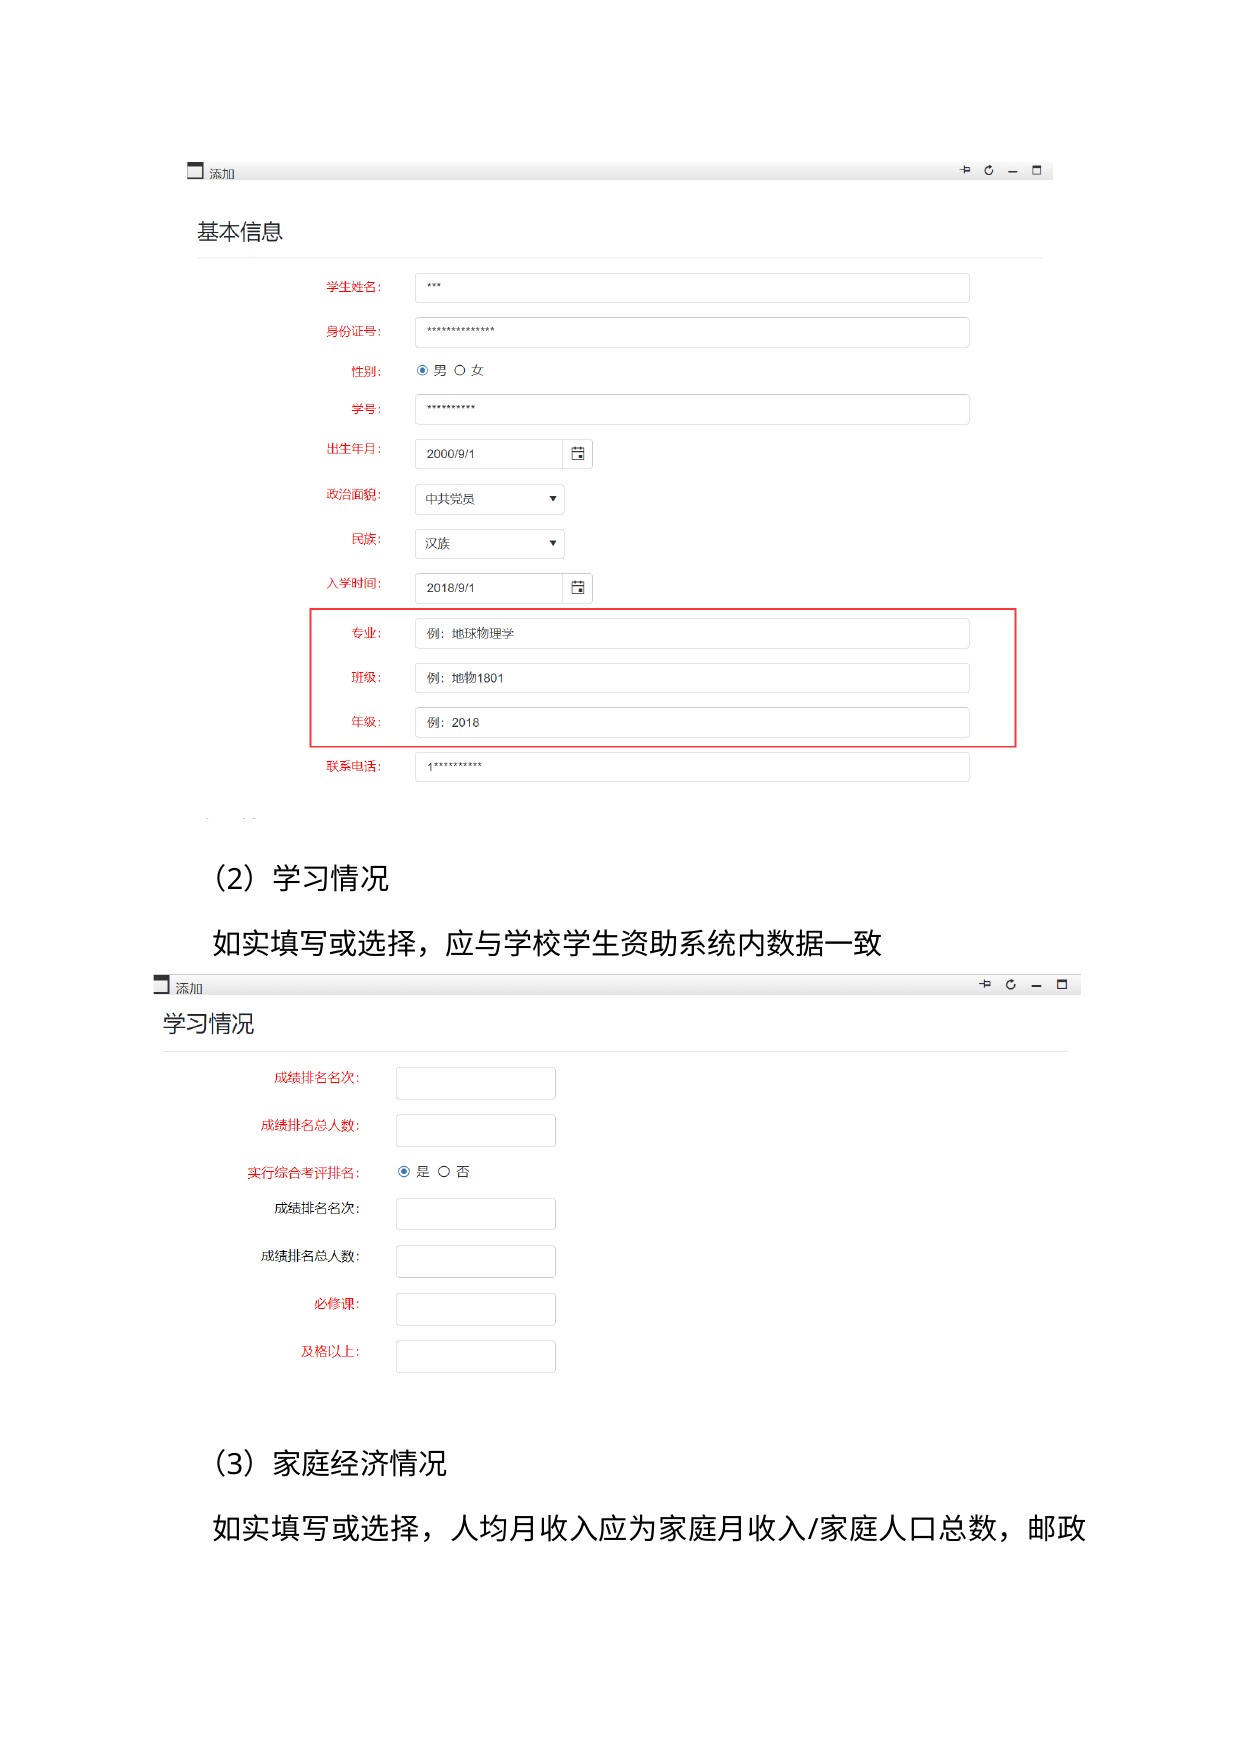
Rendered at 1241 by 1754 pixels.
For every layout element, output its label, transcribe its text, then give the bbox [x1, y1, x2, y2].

picture [153, 974, 1081, 1407]
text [153, 1494, 1087, 1559]
text （2）学习情况 [153, 844, 1087, 909]
text 如实填写或选择，应与学校学生资助系统内数据一致 [153, 909, 1087, 974]
picture [187, 162, 1054, 819]
text （3）家庭经济情况 [153, 1429, 1087, 1494]
